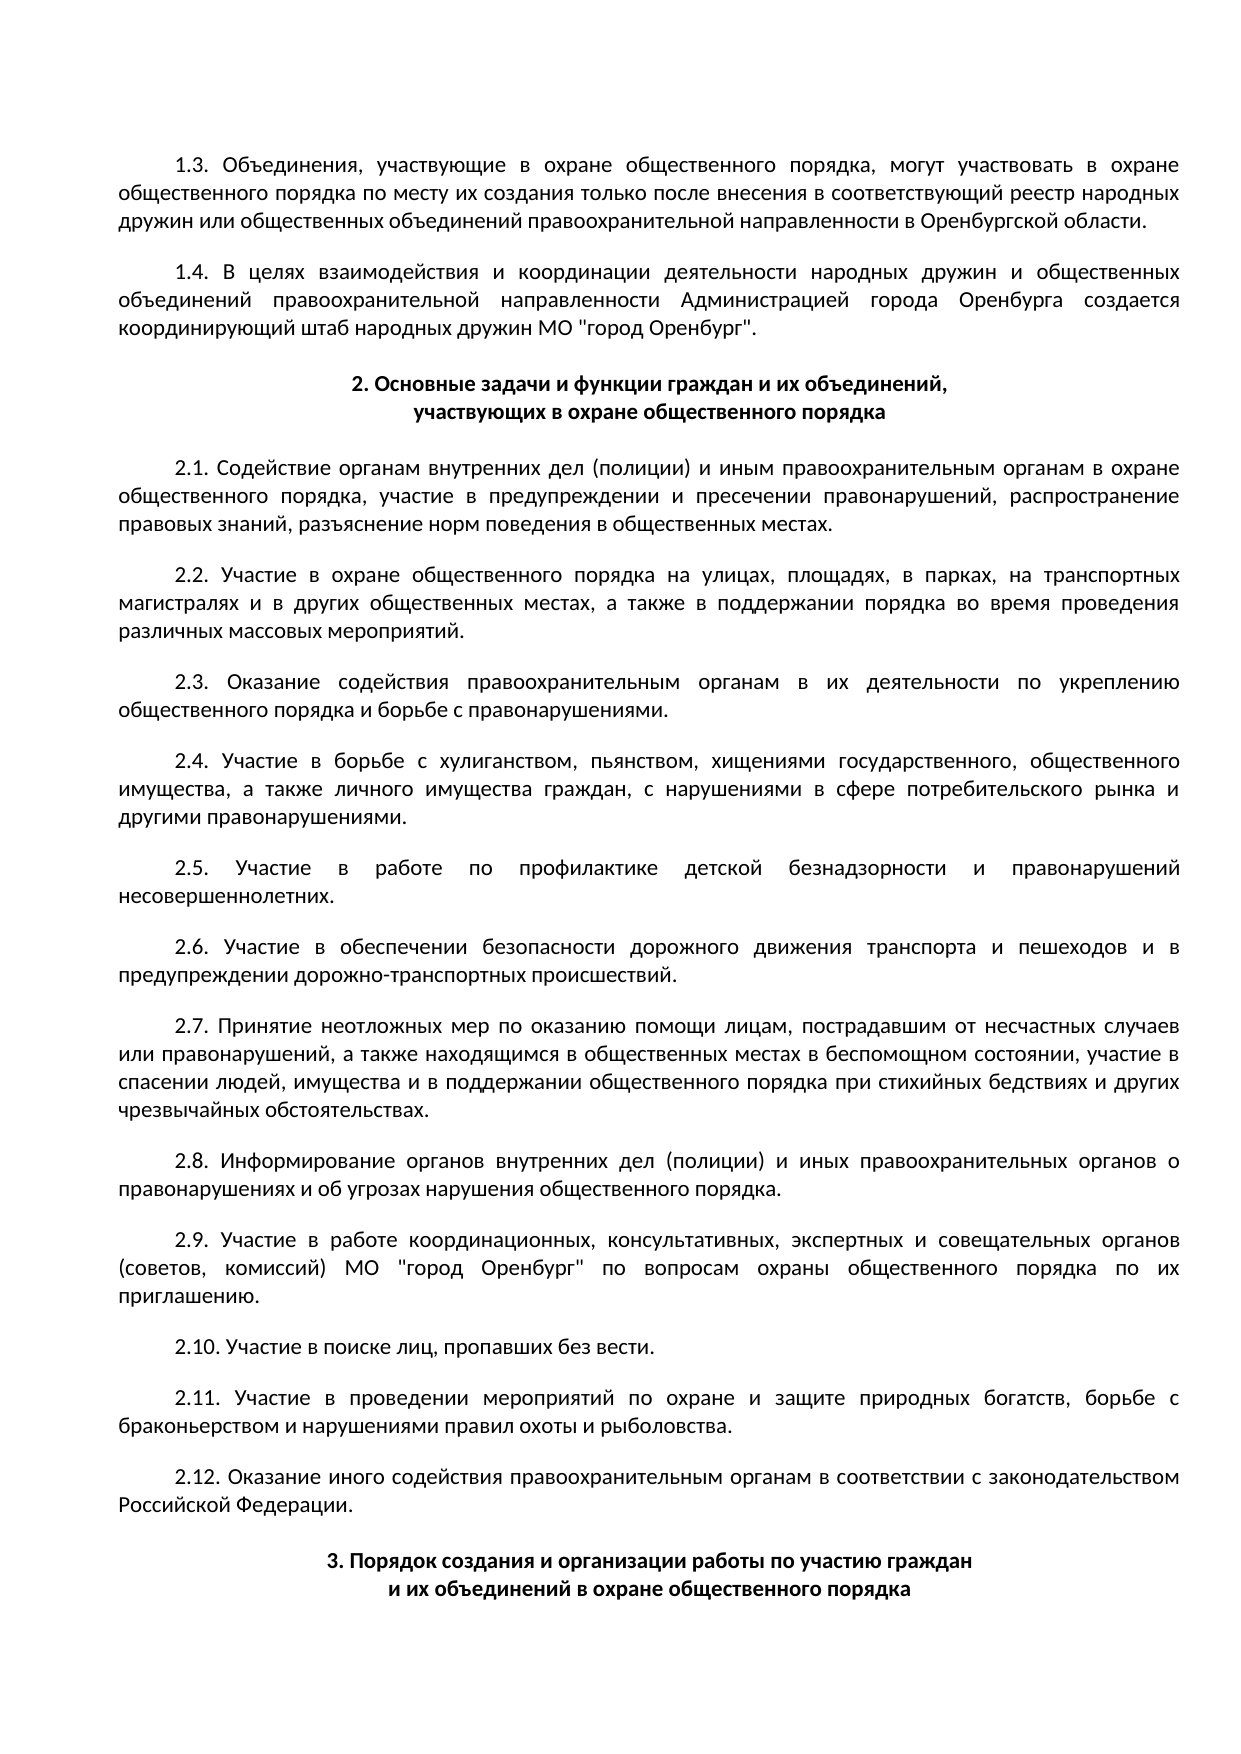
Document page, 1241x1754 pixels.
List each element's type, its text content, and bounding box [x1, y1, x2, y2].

text и их объединений в охране общественного порядка [118, 1574, 1181, 1602]
text 2.3. Оказание содействия правоохранительным органам в их деятельности по укреплению общественного порядка и борьбе с правонарушениями. [118, 667, 1181, 723]
text 1.4. В целях взаимодействия и координации деятельности народных дружин и общественных объединений правоохранительной направленности Администрацией города Оренбурга создается координирующий штаб народных дружин МО "город Оренбург". [118, 257, 1181, 341]
text 2.6. Участие в обеспечении безопасности дорожного движения транспорта и пешеходов и в предупреждении дорожно-транспортных происшествий. [118, 932, 1181, 988]
text 2.1. Содействие органам внутренних дел (полиции) и иным правоохранительным органам в охране общественного порядка, участие в предупреждении и пресечении правонарушений, распространение правовых знаний, разъяснение норм поведения в общественных местах. [118, 453, 1181, 537]
text 2.2. Участие в охране общественного порядка на улицах, площадях, в парках, на транспортных магистралях и в других общественных местах, а также в поддержании порядка во время проведения различных массовых мероприятий. [118, 560, 1181, 644]
text 3. Порядок создания и организации работы по участию граждан [118, 1546, 1181, 1574]
text 2.11. Участие в проведении мероприятий по охране и защите природных богатств, борьбе с браконьерством и нарушениями правил охоты и рыболовства. [118, 1383, 1181, 1439]
text участвующих в охране общественного порядка [118, 397, 1181, 425]
text 2.10. Участие в поиске лиц, пропавших без вести. [118, 1332, 1181, 1360]
text 1.3. Объединения, участвующие в охране общественного порядка, могут участвовать в охране общественного порядка по месту их создания только после внесения в соответствующий реестр народных дружин или общественных объединений правоохранительной направленности в Оренбургской области. [118, 150, 1181, 234]
text 2.5. Участие в работе по профилактике детской безнадзорности и правонарушений несовершеннолетних. [118, 853, 1181, 909]
text 2.12. Оказание иного содействия правоохранительным органам в соответствии с законодательством Российской Федерации. [118, 1462, 1181, 1518]
text 2. Основные задачи и функции граждан и их объединений, [118, 369, 1181, 397]
text 2.7. Принятие неотложных мер по оказанию помощи лицам, пострадавшим от несчастных случаев или правонарушений, а также находящимся в общественных местах в беспомощном состоянии, участие в спасении людей, имущества и в поддержании общественного порядка при стихийных бедствиях и других чрезвычайных обстоятельствах. [118, 1011, 1181, 1123]
text 2.8. Информирование органов внутренних дел (полиции) и иных правоохранительных органов о правонарушениях и об угрозах нарушения общественного порядка. [118, 1146, 1181, 1202]
text 2.4. Участие в борьбе с хулиганством, пьянством, хищениями государственного, общественного имущества, а также личного имущества граждан, с нарушениями в сфере потребительского рынка и другими правонарушениями. [118, 746, 1181, 830]
text 2.9. Участие в работе координационных, консультативных, экспертных и совещательных органов (советов, комиссий) МО "город Оренбург" по вопросам охраны общественного порядка по их приглашению. [118, 1225, 1181, 1309]
